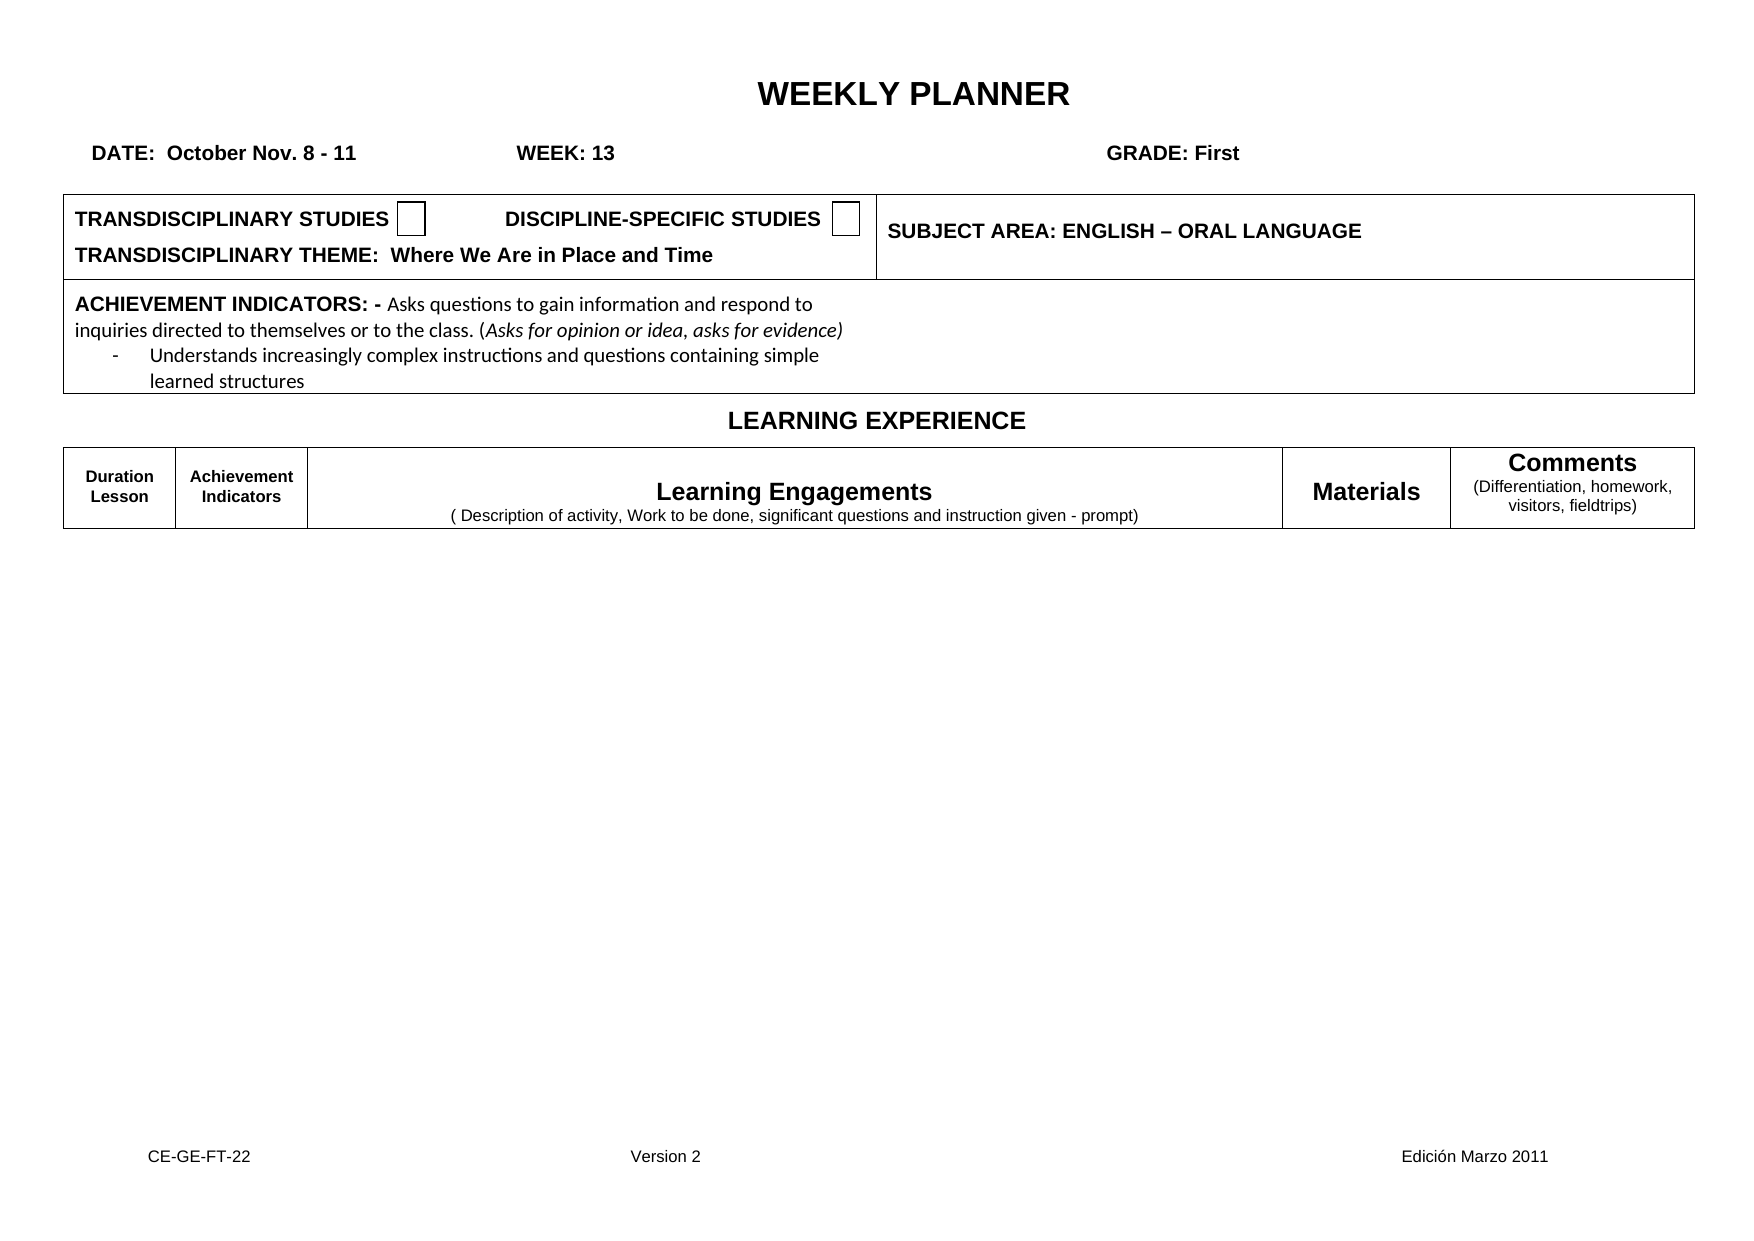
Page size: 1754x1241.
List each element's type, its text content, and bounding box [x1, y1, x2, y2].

table_cell ACHIEVEMENT INDICATORS: - Asks questions to gain information and respond to inquiries directed to themselves or to the class. (Asks for opinion or idea, asks for evidence) Understands increasingly complex instructions and questions containing simple learned structures [64, 280, 876, 393]
table_header Subject Area: English – Oral Language [877, 195, 1694, 279]
table_header Learning Engagements ( Description of activity, Work to be done, significant questions and instruction given - prompt) [308, 448, 1282, 528]
table_header Materials [1283, 448, 1450, 528]
table_cell [876, 280, 1694, 393]
table_header Achievement Indicators [176, 448, 307, 528]
text LEARNING EXPERIENCE [148, 406, 1606, 435]
text DATE: October Nov. 8 - 11 WEEK: 13 GRADE: First [91, 141, 1606, 165]
table_header Duration Lesson [64, 448, 175, 528]
table_header TRANSDISCIPLINARY STUDIES DisciplinE-Specific STUDIES Transdisciplinary Theme: Where We Are in Place and Time [64, 195, 876, 279]
table_header Comments (Differentiation, homework, visitors, fieldtrips) [1451, 448, 1694, 528]
